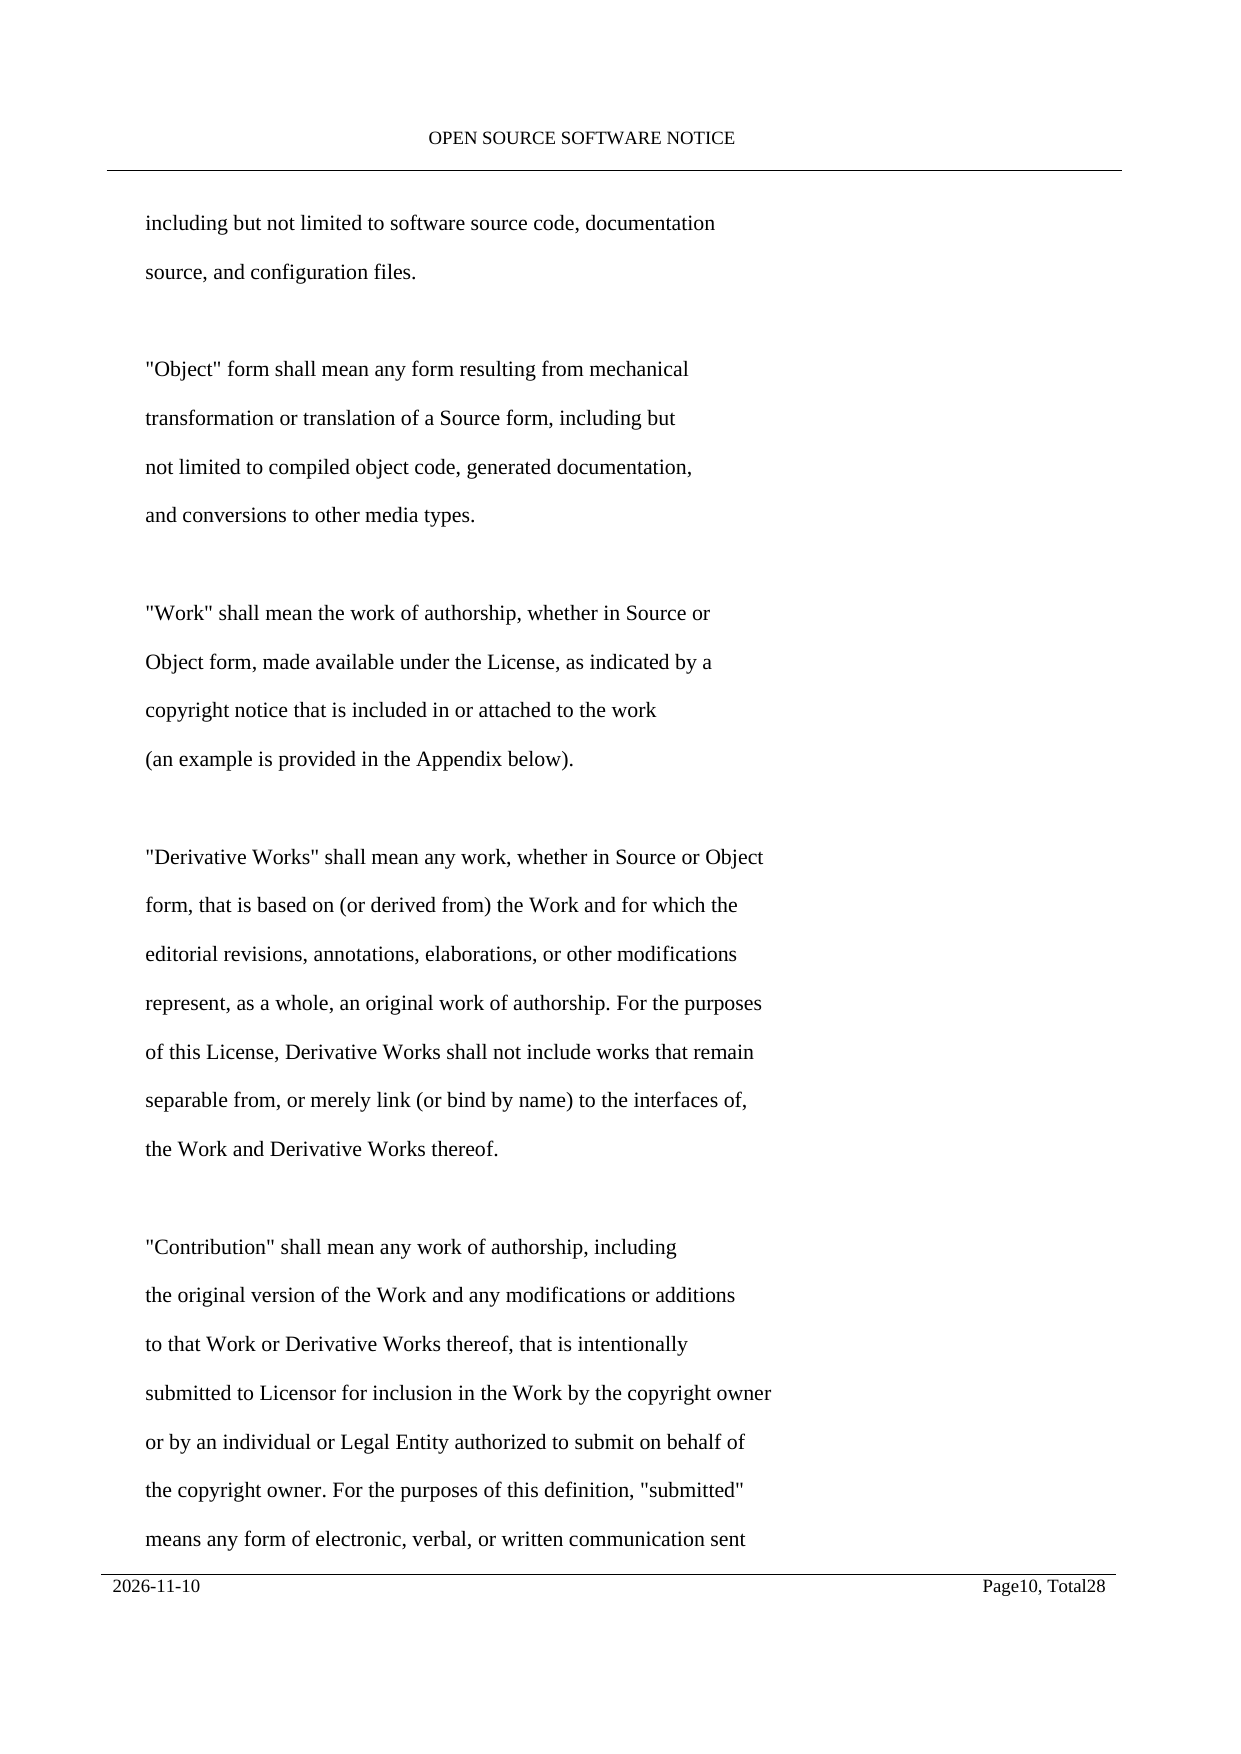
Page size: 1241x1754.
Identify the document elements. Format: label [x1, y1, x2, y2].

text [112, 206, 1128, 1555]
